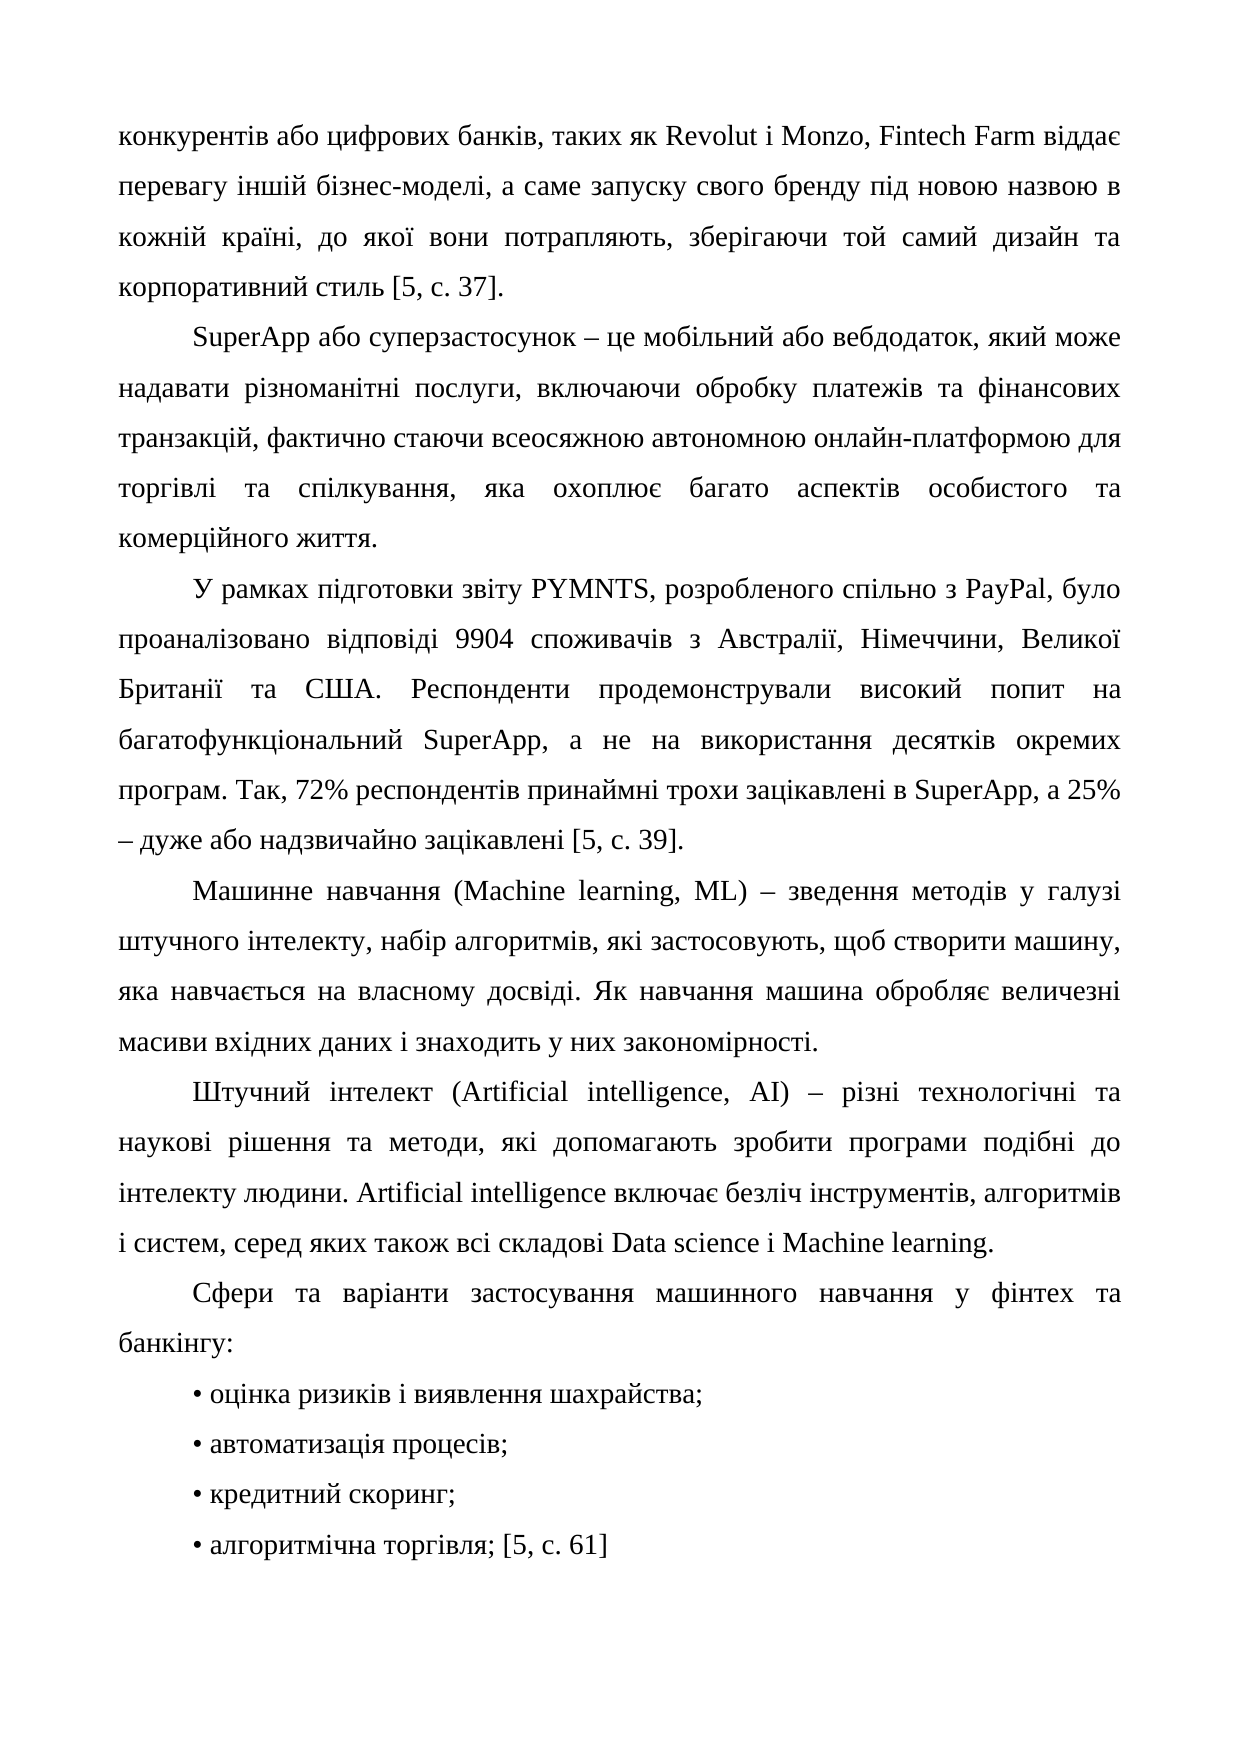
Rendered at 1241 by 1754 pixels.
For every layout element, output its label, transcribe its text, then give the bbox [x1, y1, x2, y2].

text • оцінка ризиків і виявлення шахрайства; [118, 1376, 1122, 1409]
text • автоматизація процесів; [118, 1426, 1122, 1460]
text Машинне навчання (Machine learning, ML) – зведення методів у галузі штучного інтелекту, набір алгоритмів, які застосовують, щоб створити машину, яка навчається на власному досвіді. Як навчання машина обробляє величезні масиви вхідних даних і знаходить у них закономірності. [118, 873, 1122, 1057]
text У рамках підготовки звіту PYMNTS, розробленого спільно з PayPal, було проаналізовано відповіді 9904 споживачів з Австралії, Німеччини, Великої Британії та США. Респонденти продемонстрували високий попит на багатофункціональний SuperApp, а не на використання десятків окремих програм. Так, 72% респондентів принаймні трохи зацікавлені в SuperApp, а 25% – дуже або надзвичайно зацікавлені [5, с. 39]. [118, 571, 1122, 856]
text • кредитний скоринг; [118, 1477, 1122, 1510]
text • алгоритмічна торгівля; [5, с. 61] [118, 1527, 1122, 1560]
text Штучний інтелект (Artificial intelligence, AI) – різні технологічні та наукові рішення та методи, які допомагають зробити програми подібні до інтелекту людини. Artificial intelligence включає безліч інструментів, алгоритмів і систем, серед яких також всі складові Data science і Machine learning. [118, 1074, 1122, 1258]
text SuperApp або суперзастосунок – це мобільний або вебдодаток, який може надавати різноманітні послуги, включаючи обробку платежів та фінансових транзакцій, фактично стаючи всеосяжною автономною онлайн-платформою для торгівлі та спілкування, яка охоплює багато аспектів особистого та комерційного життя. [118, 319, 1122, 554]
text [118, 118, 1122, 303]
text Сфери та варіанти застосування машинного навчання у фінтех та банкінгу: [118, 1275, 1122, 1359]
